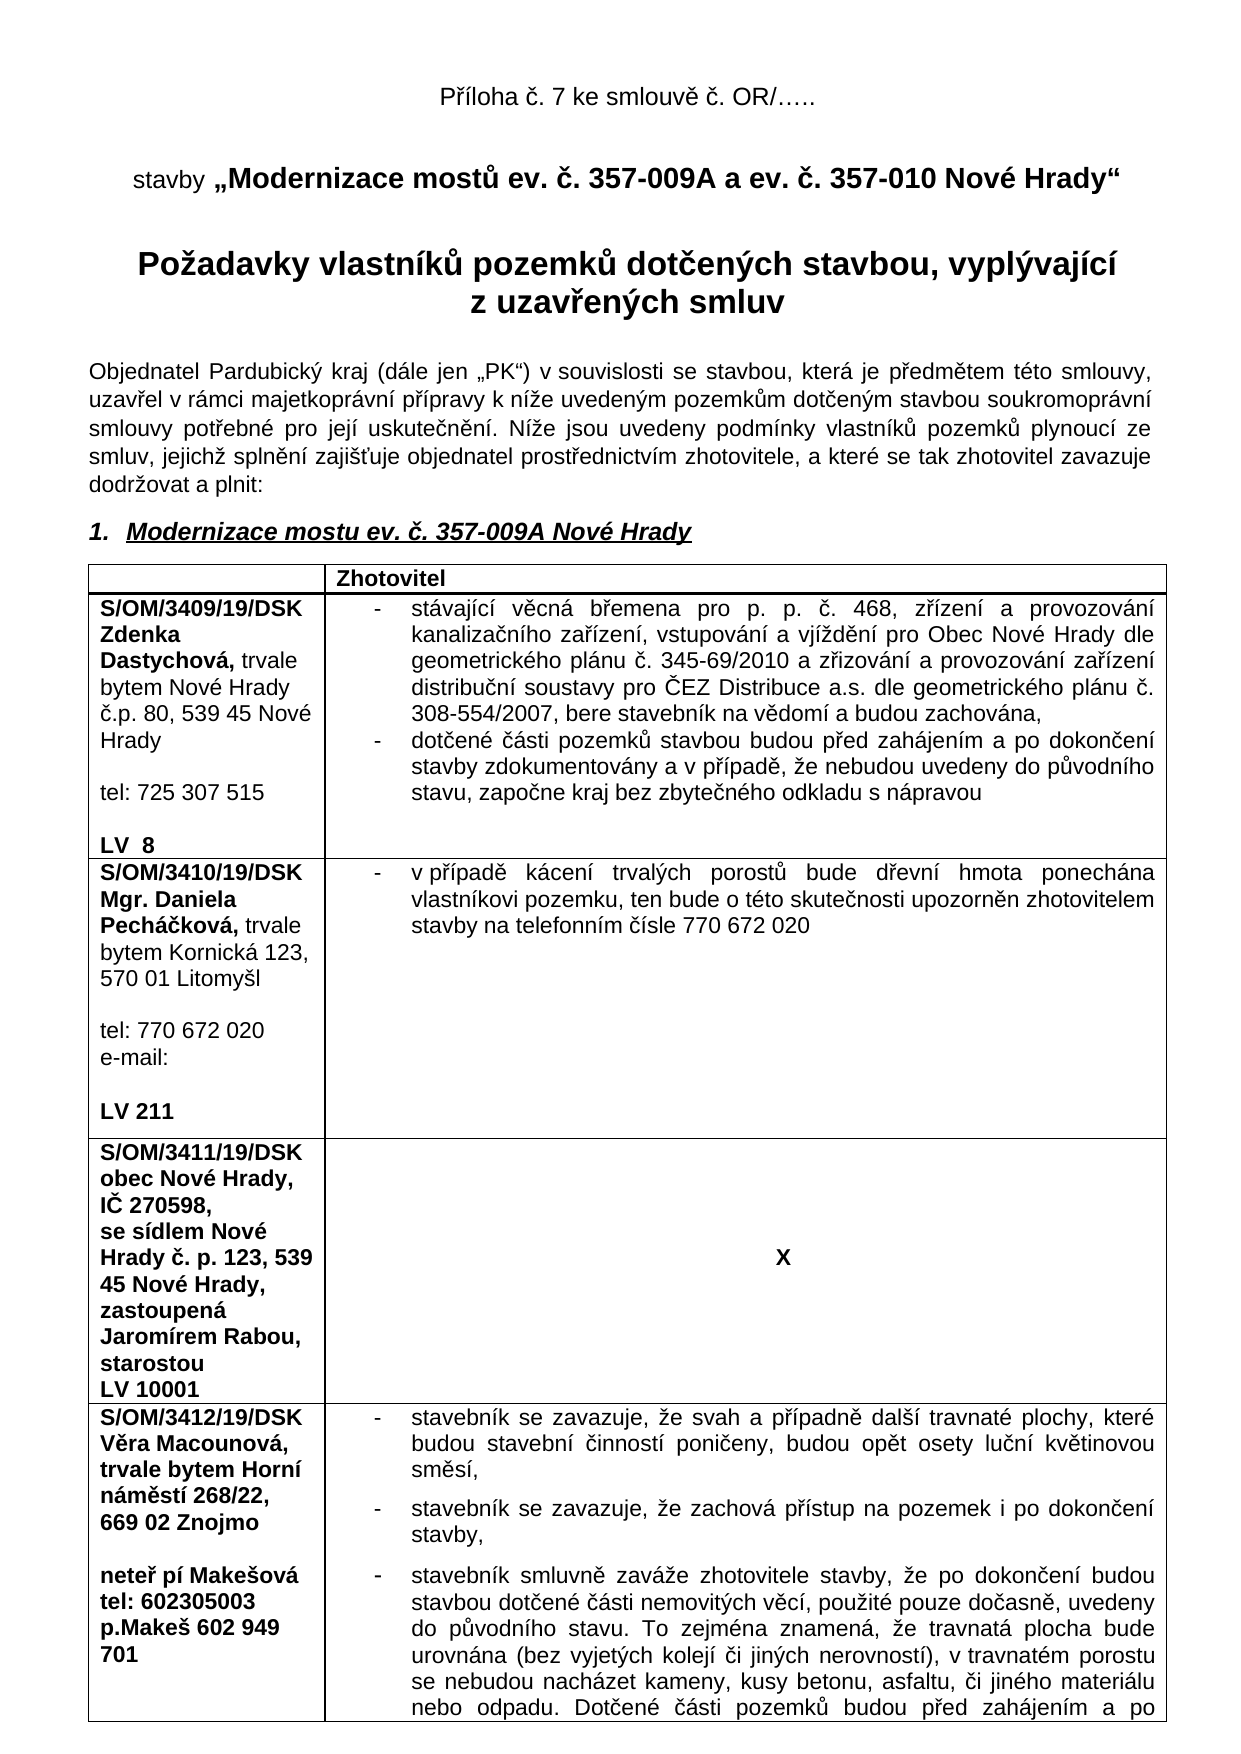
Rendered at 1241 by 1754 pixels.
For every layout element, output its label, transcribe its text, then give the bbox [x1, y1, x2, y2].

table_cell S/OM/3411/19/DSK obec Nové Hrady, IČ 270598, se sídlem Nové Hrady č. p. 123, 539 45 Nové Hrady, zastoupená Jaromírem Rabou, starostou LV 10001 [89, 1139, 324, 1402]
table_header [89, 565, 324, 592]
text Příloha č. 7 ke smlouvě č. OR/….. [44, 82, 1211, 111]
text stavby „Modernizace mostů ev. č. 357-009A a ev. č. 357-010 Nové Hrady“ [44, 161, 1211, 195]
table_cell S/OM/3409/19/DSK Zdenka Dastychová, trvale bytem Nové Hrady č.p. 80, 539 45 Nové Hrady tel: 725 307 515 LV 8 [89, 595, 324, 858]
table_cell stávající věcná břemena pro p. p. č. 468, zřízení a provozování kanalizačního zařízení, vstupování a vjíždění pro Obec Nové Hrady dle geometrického plánu č. 345-69/2010 a zřizování a provozování zařízení distribuční soustavy pro ČEZ Distribuce a.s. dle geometrického plánu č. 308-554/2007, bere stavebník na vědomí a budou zachována, dotčené části pozemků stavbou budou před zahájením a po dokončení stavby zdokumentovány a v případě, že nebudou uvedeny do původního stavu, započne kraj bez zbytečného odkladu s nápravou [326, 595, 1166, 858]
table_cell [89, 1404, 324, 1721]
table_cell S/OM/3410/19/DSK Mgr. Daniela Pecháčková, trvale bytem Kornická 123, 570 01 Litomyšl tel: 770 672 020 e-mail: LV 211 [89, 859, 324, 1138]
title Požadavky vlastníků pozemků dotčených stavbou, vyplývající z uzavřených smluv [44, 244, 1211, 321]
table_cell X [326, 1139, 1166, 1402]
table_header Zhotovitel [326, 565, 1166, 592]
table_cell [326, 1404, 1166, 1721]
table_cell v případě kácení trvalých porostů bude dřevní hmota ponechána vlastníkovi pozemku, ten bude o této skutečnosti upozorněn zhotovitelem stavby na telefonním čísle 770 672 020 [326, 859, 1166, 1138]
list Modernizace mostu ev. č. 357-009A Nové Hrady [89, 517, 1152, 545]
text Objednatel Pardubický kraj (dále jen „PK“) v souvislosti se stavbou, která je předmětem této smlouvy, uzavřel v rámci majetkoprávní přípravy k níže uvedeným pozemkům dotčeným stavbou soukromoprávní smlouvy potřebné pro její uskutečnění. Níže jsou uvedeny podmínky vlastníků pozemků plynoucí ze smluv, jejichž splnění zajišťuje objednatel prostřednictvím zhotovitele, a které se tak zhotovitel zavazuje dodržovat a plnit: [89, 358, 1152, 498]
